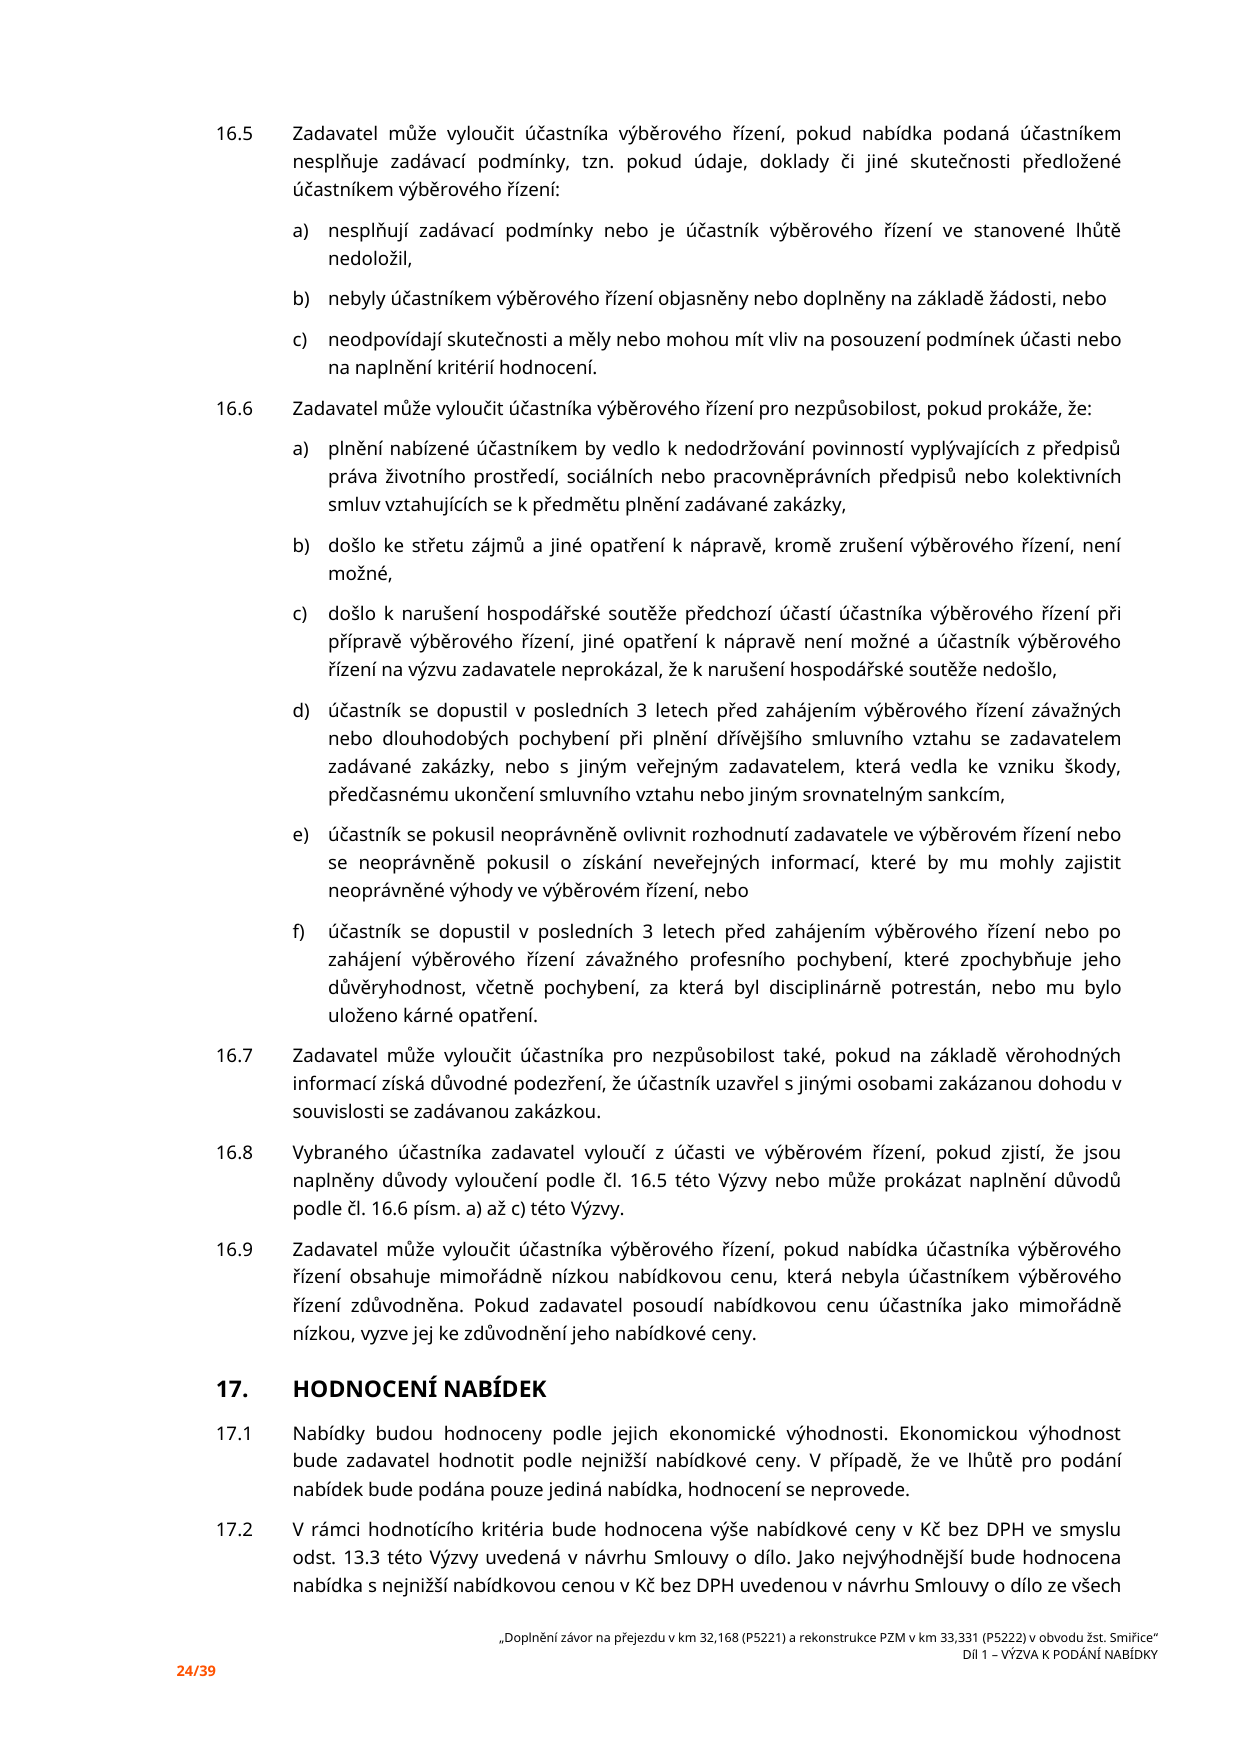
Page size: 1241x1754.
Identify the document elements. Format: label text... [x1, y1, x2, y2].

text Zadavatel může vyloučit účastníka výběrového řízení, pokud nabídka podaná účastníkem nesplňuje zadávací podmínky, tzn. pokud údaje, doklady či jiné skutečnosti předložené účastníkem výběrového řízení: [216, 121, 1122, 202]
list nesplňují zadávací podmínky nebo je účastník výběrového řízení ve stanovené lhůtě nedoložil, [292, 217, 1122, 271]
list plnění nabízené účastníkem by vedlo k nedodržování povinností vyplývajících z předpisů práva životního prostředí, sociálních nebo pracovněprávních předpisů nebo kolektivních smluv vztahujících se k předmětu plnění zadávané zakázky, [292, 435, 1122, 517]
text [216, 1516, 1122, 1598]
list došlo ke střetu zájmů a jiné opatření k nápravě, kromě zrušení výběrového řízení, není možné, [292, 532, 1122, 585]
text Zadavatel může vyloučit účastníka výběrového řízení, pokud nabídka účastníka výběrového řízení obsahuje mimořádně nízkou nabídkovou cenu, která nebyla účastníkem výběrového řízení zdůvodněna. Pokud zadavatel posoudí nabídkovou cenu účastníka jako mimořádně nízkou, vyzve jej ke zdůvodnění jeho nabídkové ceny. [216, 1236, 1122, 1345]
list účastník se pokusil neoprávněně ovlivnit rozhodnutí zadavatele ve výběrovém řízení nebo se neoprávněně pokusil o získání neveřejných informací, které by mu mohly zajistit neoprávněné výhody ve výběrovém řízení, nebo [292, 822, 1122, 903]
text Vybraného účastníka zadavatel vyloučí z účasti ve výběrovém řízení, pokud zjistí, že jsou naplněny důvody vyloučení podle čl. 16.5 této Výzvy nebo může prokázat naplnění důvodů podle čl. 16.6 písm. a) až c) této Výzvy. [216, 1139, 1122, 1221]
list nebyly účastníkem výběrového řízení objasněny nebo doplněny na základě žádosti, nebo [292, 286, 1122, 311]
list účastník se dopustil v posledních 3 letech před zahájením výběrového řízení nebo po zahájení výběrového řízení závažného profesního pochybení, které zpochybňuje jeho důvěryhodnost, včetně pochybení, za která byl disciplinárně potrestán, nebo mu bylo uloženo kárné opatření. [292, 918, 1122, 1028]
text Nabídky budou hodnoceny podle jejich ekonomické výhodnosti. Ekonomickou výhodnost bude zadavatel hodnotit podle nejnižší nabídkové ceny. V případě, že ve lhůtě pro podání nabídek bude podána pouze jediná nabídka, hodnocení se neprovede. [216, 1420, 1122, 1501]
list došlo k narušení hospodářské soutěže předchozí účastí účastníka výběrového řízení při přípravě výběrového řízení, jiné opatření k nápravě není možné a účastník výběrového řízení na výzvu zadavatele neprokázal, že k narušení hospodářské soutěže nedošlo, [292, 600, 1122, 682]
text Zadavatel může vyloučit účastníka výběrového řízení pro nezpůsobilost, pokud prokáže, že: [216, 395, 1122, 420]
text HODNOCENÍ NABÍDEK [216, 1373, 1122, 1404]
list neodpovídají skutečnosti a měly nebo mohou mít vliv na posouzení podmínek účasti nebo na naplnění kritérií hodnocení. [292, 326, 1122, 380]
text Zadavatel může vyloučit účastníka pro nezpůsobilost také, pokud na základě věrohodných informací získá důvodné podezření, že účastník uzavřel s jinými osobami zakázanou dohodu v souvislosti se zadávanou zakázkou. [216, 1043, 1122, 1124]
list účastník se dopustil v posledních 3 letech před zahájením výběrového řízení závažných nebo dlouhodobých pochybení při plnění dřívějšího smluvního vztahu se zadavatelem zadávané zakázky, nebo s jiným veřejným zadavatelem, která vedla ke vzniku škody, předčasnému ukončení smluvního vztahu nebo jiným srovnatelným sankcím, [292, 697, 1122, 807]
